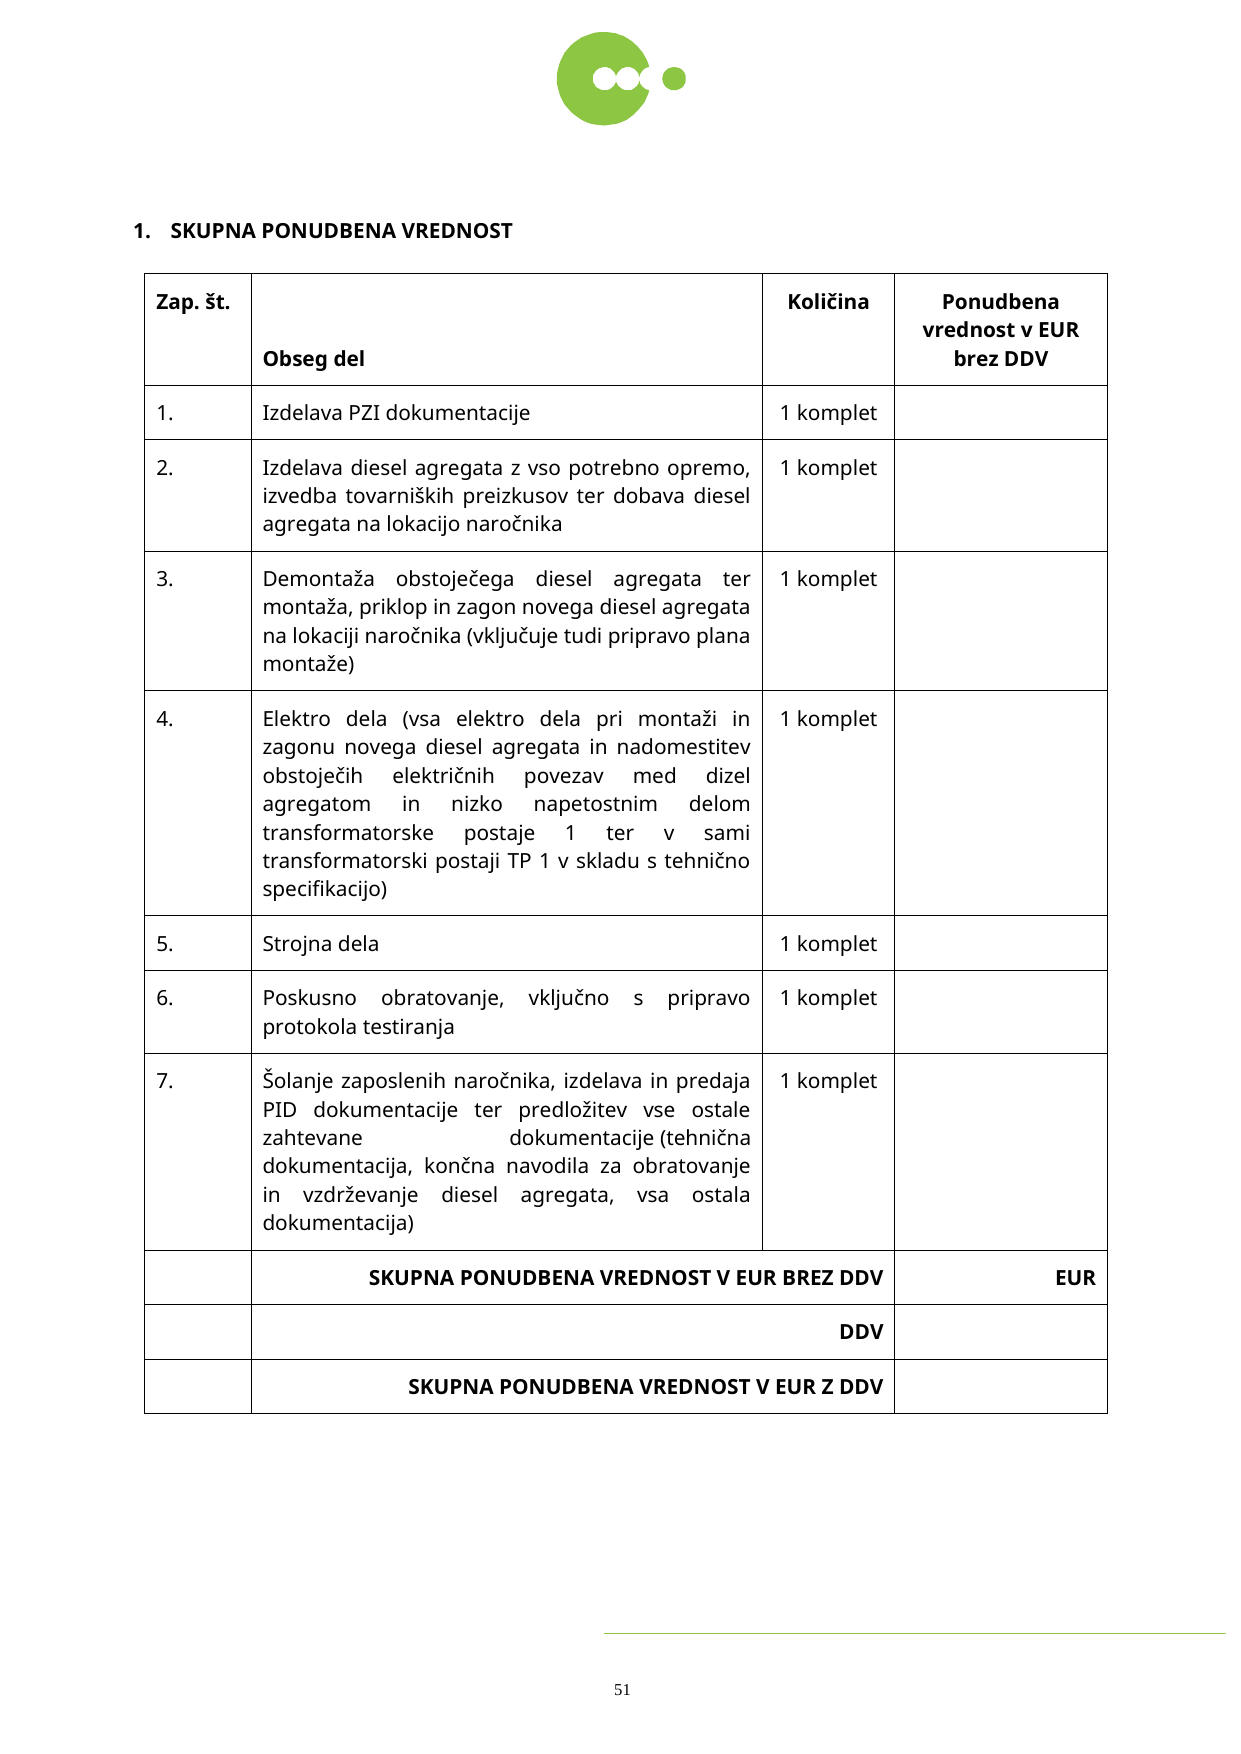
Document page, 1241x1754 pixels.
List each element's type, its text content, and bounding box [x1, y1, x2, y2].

table_cell [895, 916, 1107, 970]
table_cell [895, 691, 1107, 915]
table_cell 1 komplet [763, 1054, 894, 1249]
table_cell 1 komplet [763, 440, 894, 551]
table_cell [895, 440, 1107, 551]
table_cell 6. [145, 971, 251, 1053]
table_cell 2. [145, 440, 251, 551]
table_cell Strojna dela [252, 916, 762, 970]
table_cell 1 komplet [763, 691, 894, 915]
table_cell Poskusno obratovanje, vključno s pripravo protokola testiranja [252, 971, 762, 1053]
table_header Količina [763, 274, 894, 385]
table_cell 3. [145, 552, 251, 690]
table_cell [145, 1360, 251, 1413]
table_cell [895, 386, 1107, 439]
list SKUPNA PONUDBENA VREDNOST [133, 216, 1107, 244]
table_cell 1 komplet [763, 916, 894, 970]
table_cell 7. [145, 1054, 251, 1249]
table_cell SKUPNA PONUDBENA VREDNOST V EUR BREZ DDV [252, 1251, 894, 1304]
table_cell 1. [145, 386, 251, 439]
table_cell [895, 971, 1107, 1053]
table_cell 4. [145, 691, 251, 915]
table_cell [145, 1305, 251, 1358]
table_cell 1 komplet [763, 552, 894, 690]
table_cell EUR [895, 1251, 1107, 1304]
table_cell Elektro dela (vsa elektro dela pri montaži in zagonu novega diesel agregata in nadomestitev obstoječih električnih povezav med dizel agregatom in nizko napetostnim delom transformatorske postaje 1 ter v sami transformatorski postaji TP 1 v skladu s tehnično specifikacijo) [252, 691, 762, 915]
table_cell [145, 1251, 251, 1304]
table_cell 5. [145, 916, 251, 970]
table_cell [895, 1360, 1107, 1413]
table_cell 1 komplet [763, 971, 894, 1053]
table_cell Izdelava diesel agregata z vso potrebno opremo, izvedba tovarniških preizkusov ter dobava diesel agregata na lokacijo naročnika [252, 440, 762, 551]
table_cell Demontaža obstoječega diesel agregata ter montaža, priklop in zagon novega diesel agregata na lokaciji naročnika (vključuje tudi pripravo plana montaže) [252, 552, 762, 690]
table_cell Izdelava PZI dokumentacije [252, 386, 762, 439]
table_header Obseg del [252, 274, 762, 385]
table_header Zap. št. [145, 274, 251, 385]
table_cell DDV [252, 1305, 894, 1358]
table_cell Šolanje zaposlenih naročnika, izdelava in predaja PID dokumentacije ter predložitev vse ostale zahtevane dokumentacije (tehnična dokumentacija, končna navodila za obratovanje in vzdrževanje diesel agregata, vsa ostala dokumentacija) [252, 1054, 762, 1249]
table_cell [895, 1305, 1107, 1358]
table_cell [895, 1054, 1107, 1249]
table_cell SKUPNA PONUDBENA VREDNOST V EUR Z DDV [252, 1360, 894, 1413]
table_cell 1 komplet [763, 386, 894, 439]
table_header Ponudbena vrednost v EUR brez DDV [895, 274, 1107, 385]
table_cell [895, 552, 1107, 690]
